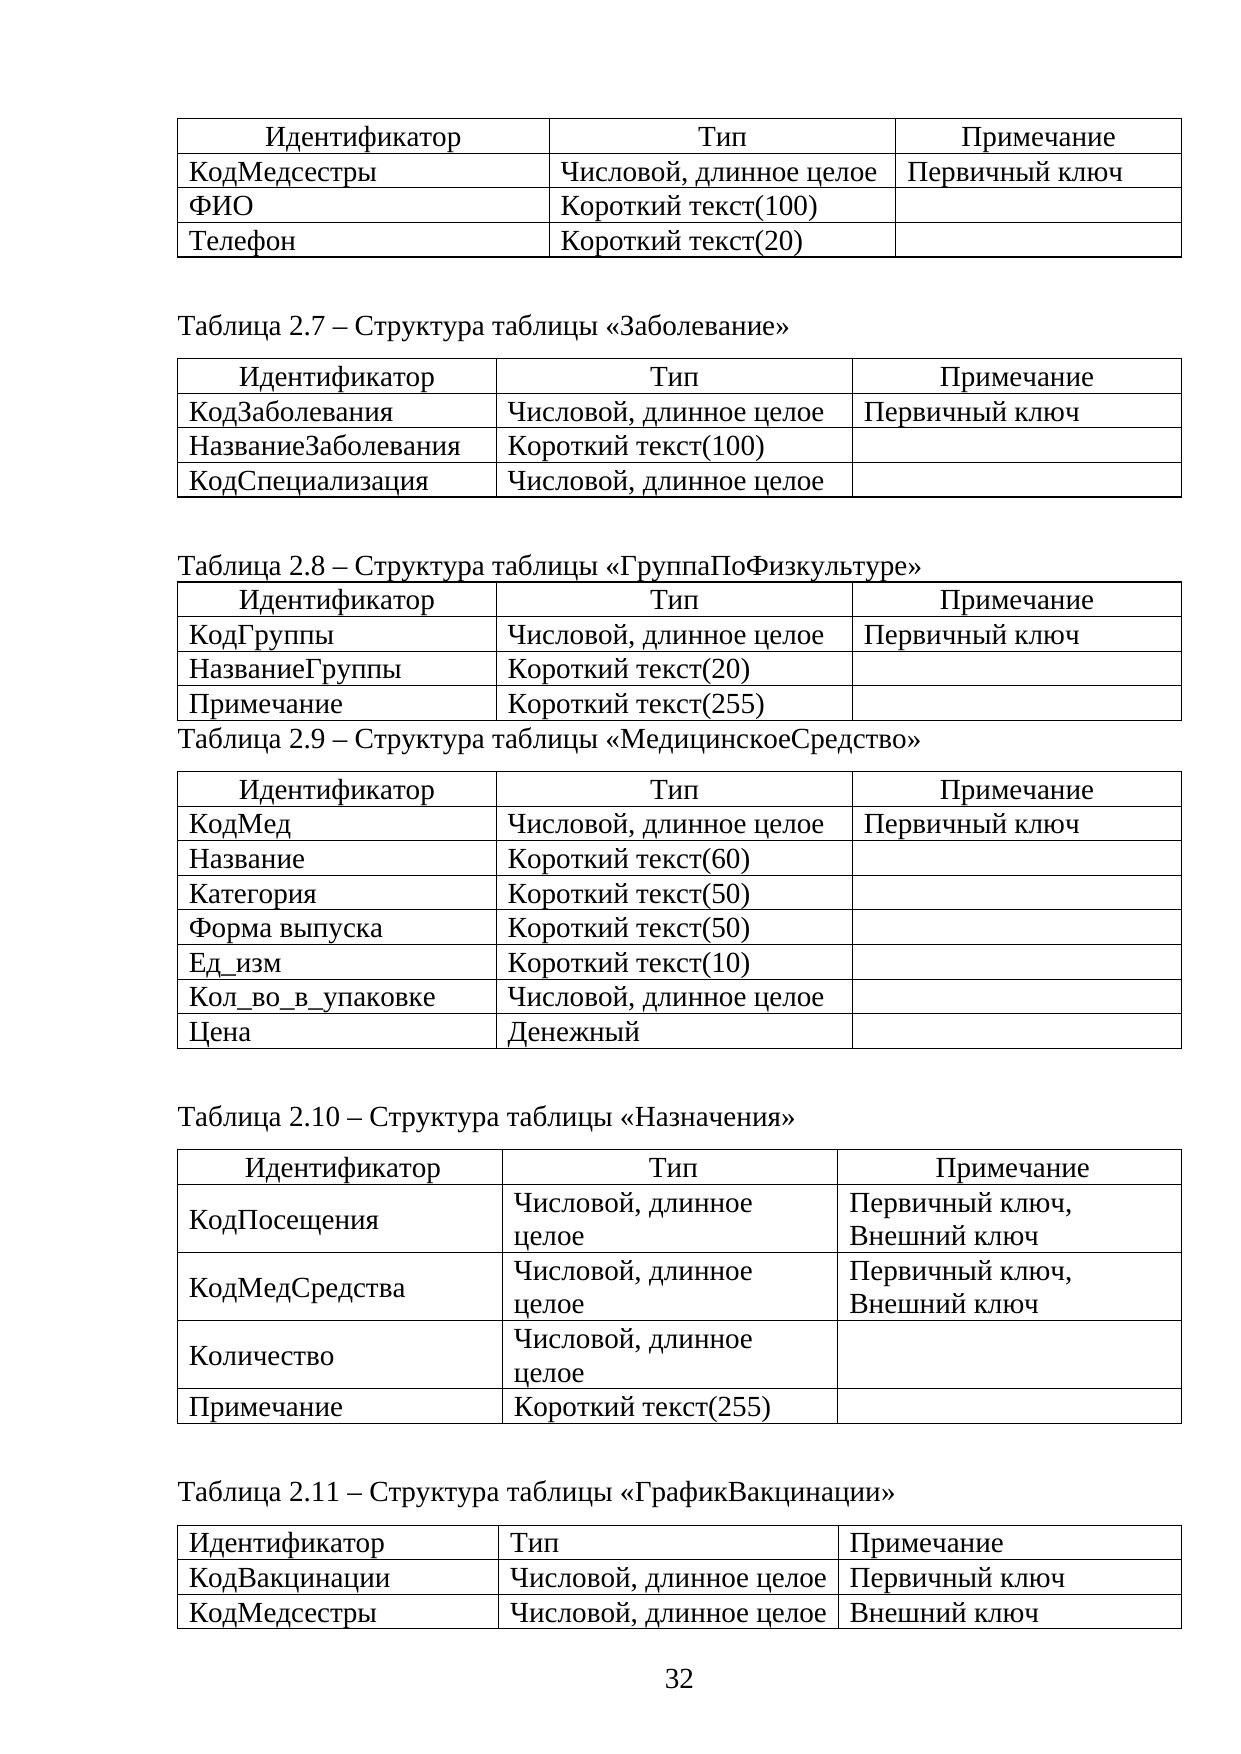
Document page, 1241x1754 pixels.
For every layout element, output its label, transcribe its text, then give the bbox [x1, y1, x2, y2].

table_header Примечание [838, 1150, 1181, 1184]
table_cell Числовой, длинное целое [499, 1560, 838, 1594]
table_header Идентификатор [178, 359, 496, 393]
table_header Тип [497, 583, 852, 616]
table_cell Короткий текст(20) [497, 652, 852, 685]
table_cell Первичный ключ, Внешний ключ [838, 1185, 1181, 1252]
table_cell Примечание [178, 1389, 502, 1423]
table_cell Внешний ключ [839, 1595, 1181, 1628]
table_cell [853, 945, 1181, 978]
table_header Идентификатор [178, 583, 496, 616]
table_cell Короткий текст(50) [497, 910, 852, 944]
table_cell [853, 841, 1181, 875]
table_cell [853, 686, 1181, 720]
table_cell [896, 223, 1181, 256]
table_cell Числовой, длинное целое [550, 154, 895, 187]
table_cell КодМедсестры [178, 1595, 498, 1628]
table_cell Короткий текст(255) [497, 686, 852, 720]
table_cell Форма выпуска [178, 910, 496, 944]
table_cell Короткий текст(100) [550, 188, 895, 222]
table_cell Короткий текст(255) [503, 1389, 837, 1423]
table_cell Числовой, длинное целое [503, 1321, 837, 1388]
table_cell [853, 652, 1181, 685]
table_cell КодМедСредства [178, 1253, 502, 1320]
table_cell Денежный [497, 1014, 852, 1048]
text Таблица 2.7 – Структура таблицы «Заболевание» [177, 308, 1181, 341]
table_cell Числовой, длинное целое [503, 1253, 837, 1320]
table_cell [896, 188, 1181, 222]
table_header Примечание [896, 119, 1181, 153]
table_cell Короткий текст(100) [497, 428, 852, 462]
table_cell Телефон [178, 223, 549, 256]
table_header Тип [499, 1526, 838, 1559]
table_cell Количество [178, 1321, 502, 1388]
text Таблица 2.11 – Структура таблицы «ГрафикВакцинации» [177, 1474, 1181, 1508]
table_cell Короткий текст(50) [497, 876, 852, 909]
table_cell [853, 463, 1181, 496]
text Таблица 2.10 – Структура таблицы «Назначения» [177, 1099, 1181, 1133]
table_cell Кол_во_в_упаковке [178, 980, 496, 1013]
table_header Примечание [839, 1526, 1181, 1559]
table_cell Короткий текст(60) [497, 841, 852, 875]
table_cell [853, 1014, 1181, 1048]
table_cell Числовой, длинное целое [497, 980, 852, 1013]
table_header Идентификатор [178, 119, 549, 153]
text Таблица 2.9 – Структура таблицы «МедицинскоеСредство» [177, 721, 1181, 754]
table_cell КодМедсестры [178, 154, 549, 187]
table_header Идентификатор [178, 1150, 502, 1184]
table_header Тип [550, 119, 895, 153]
table_cell ФИО [178, 188, 549, 222]
table_cell НазваниеГруппы [178, 652, 496, 685]
table_cell Короткий текст(20) [550, 223, 895, 256]
table_cell Первичный ключ [853, 617, 1181, 651]
table_cell Первичный ключ [853, 394, 1181, 427]
table_cell Ед_изм [178, 945, 496, 978]
table_cell Первичный ключ, Внешний ключ [838, 1253, 1181, 1320]
table_cell Короткий текст(10) [497, 945, 852, 978]
table_cell [853, 980, 1181, 1013]
table_cell КодВакцинации [178, 1560, 498, 1594]
table_header Тип [497, 359, 852, 393]
table_cell [853, 428, 1181, 462]
table_cell Числовой, длинное целое [503, 1185, 837, 1252]
table_cell [838, 1389, 1181, 1423]
table_cell Числовой, длинное целое [497, 617, 852, 651]
table_cell НазваниеЗаболевания [178, 428, 496, 462]
table_header Идентификатор [178, 1526, 498, 1559]
table_header Тип [503, 1150, 837, 1184]
table_cell Первичный ключ [853, 807, 1181, 840]
table_header Примечание [853, 772, 1181, 806]
table_cell КодПосещения [178, 1185, 502, 1252]
table_header Идентификатор [178, 772, 496, 806]
table_cell КодЗаболевания [178, 394, 496, 427]
table_cell Примечание [178, 686, 496, 720]
table_cell Числовой, длинное целое [499, 1595, 838, 1628]
table_cell Название [178, 841, 496, 875]
table_cell КодГруппы [178, 617, 496, 651]
table_cell Первичный ключ [896, 154, 1181, 187]
table_header Примечание [853, 583, 1181, 616]
text Таблица 2.8 – Структура таблицы «ГруппаПоФизкультуре» [177, 548, 1181, 581]
table_cell Числовой, длинное целое [497, 463, 852, 496]
table_cell КодМед [178, 807, 496, 840]
table_cell Первичный ключ [839, 1560, 1181, 1594]
table_cell Цена [178, 1014, 496, 1048]
table_cell Числовой, длинное целое [497, 394, 852, 427]
table_cell Числовой, длинное целое [497, 807, 852, 840]
table_cell КодСпециализация [178, 463, 496, 496]
table_header Примечание [853, 359, 1181, 393]
table_header Тип [497, 772, 852, 806]
table_cell Категория [178, 876, 496, 909]
table_cell [838, 1321, 1181, 1388]
table_cell [853, 876, 1181, 909]
table_cell [853, 910, 1181, 944]
